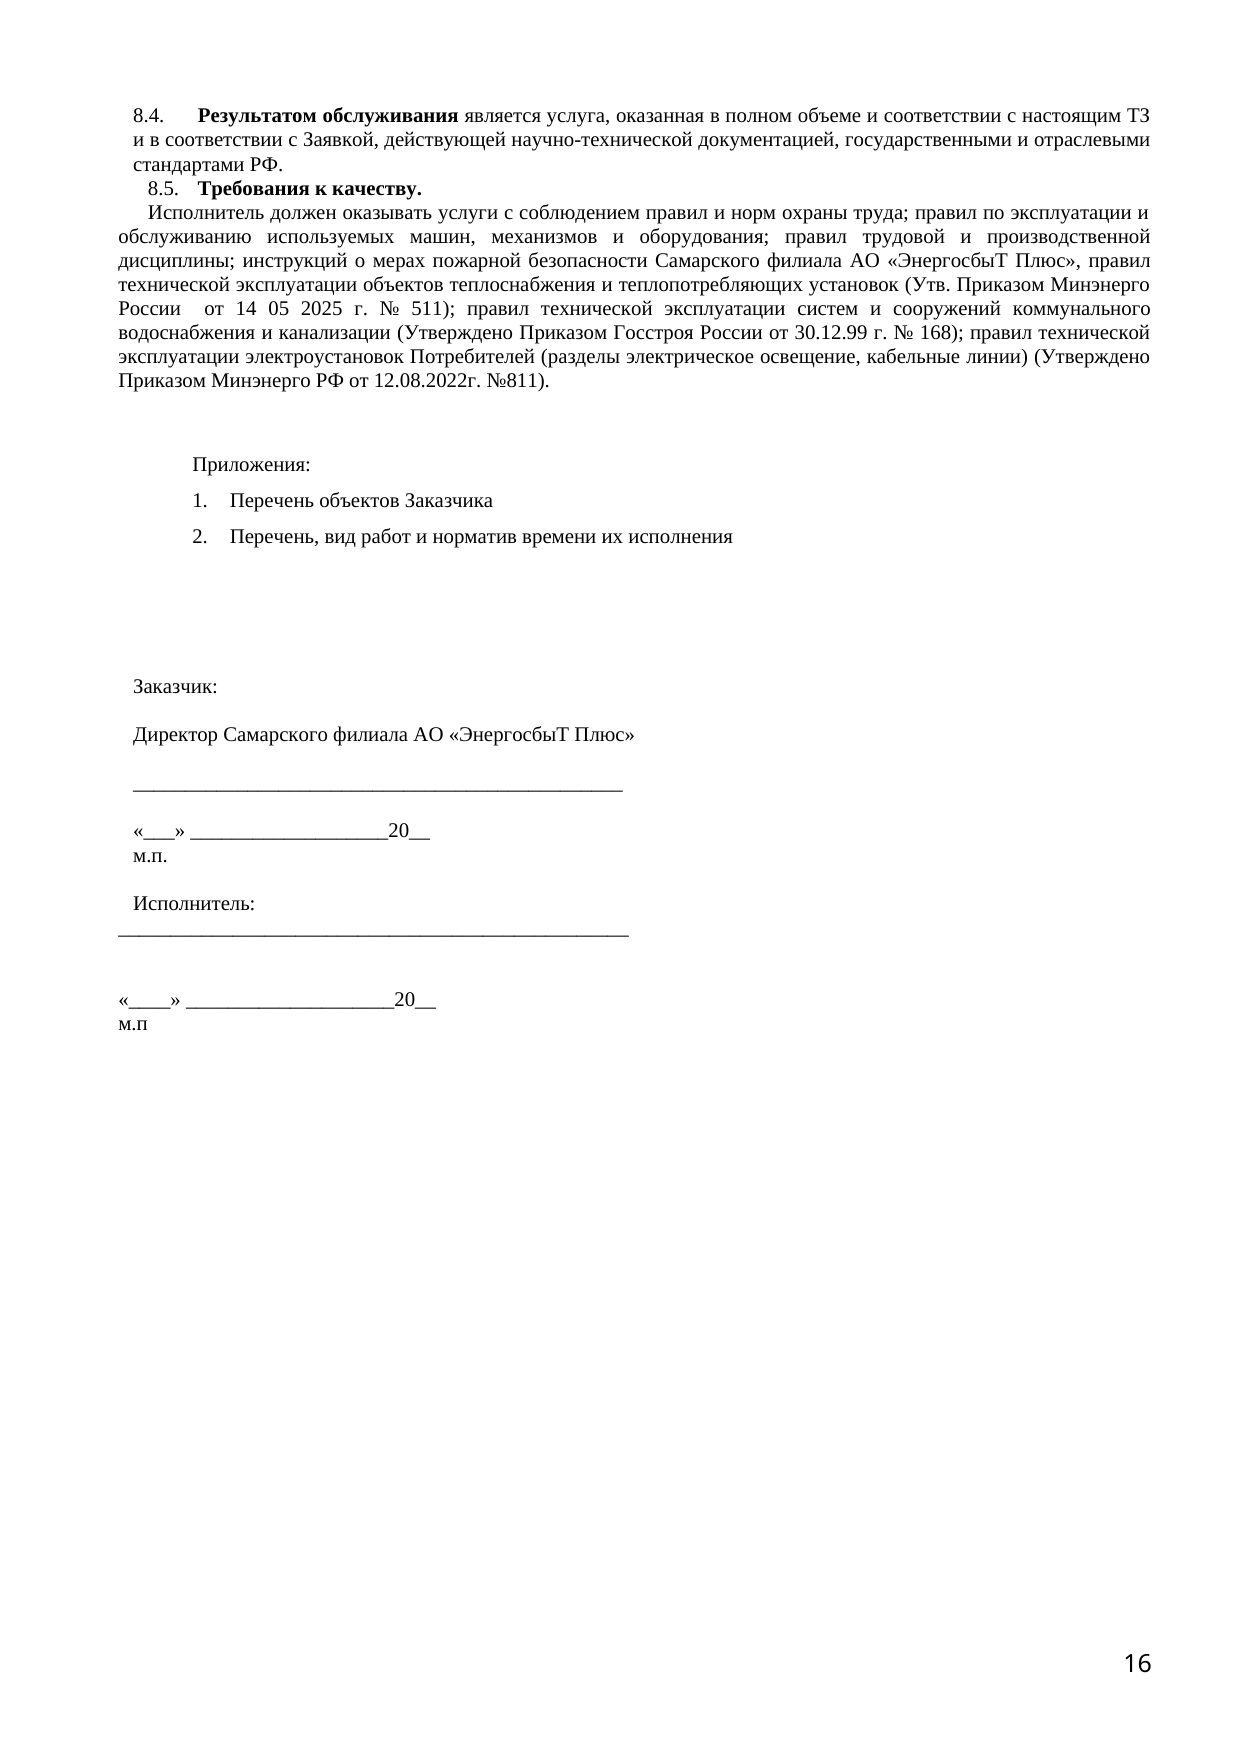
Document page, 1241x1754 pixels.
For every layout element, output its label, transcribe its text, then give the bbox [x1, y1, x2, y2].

text «___» ___________________20__ [133, 818, 1152, 842]
text Исполнитель должен оказывать услуги с соблюдением правил и норм охраны труда; правил по эксплуатации и обслуживанию используемых машин, механизмов и оборудования; правил трудовой и производственной дисциплины; инструкций о мерах пожарной безопасности Самарского филиала АО «ЭнергосбыТ Плюс», правил технической эксплуатации объектов теплоснабжения и теплопотребляющих установок (Утв. Приказом Минэнерго России от 14 05 2025 г. № 511); правил технической эксплуатации систем и сооружений коммунального водоснабжения и канализации (Утверждено Приказом Госстроя России от 30.12.99 г. № 168); правил технической эксплуатации электроустановок Потребителей (разделы электрическое освещение, кабельные линии) (Утверждено Приказом Минэнерго РФ от 12.08.2022г. №811). [118, 199, 1152, 392]
text «____» ____________________20__ [118, 987, 1152, 1011]
text м.п. [133, 842, 1152, 867]
text _______________________________________________ [133, 770, 1152, 794]
text м.п [118, 1011, 1152, 1035]
text Приложения: [118, 452, 1152, 476]
text _________________________________________________ [118, 915, 1152, 939]
list Результатом обслуживания является услуга, оказанная в полном объеме и соответствии с настоящим ТЗ и в соответствии с Заявкой, действующей научно-технической документацией, государственными и отраслевыми стандартами РФ. [133, 103, 1152, 176]
list Перечень, вид работ и норматив времени их исполнения [192, 524, 1152, 548]
text Заказчик: [133, 674, 1152, 698]
text Исполнитель: [133, 891, 1152, 915]
text Директор Самарского филиала АО «ЭнергосбыТ Плюс» [133, 722, 1152, 746]
list Требования к качеству. [118, 176, 1152, 199]
list Перечень объектов Заказчика [192, 488, 1152, 512]
